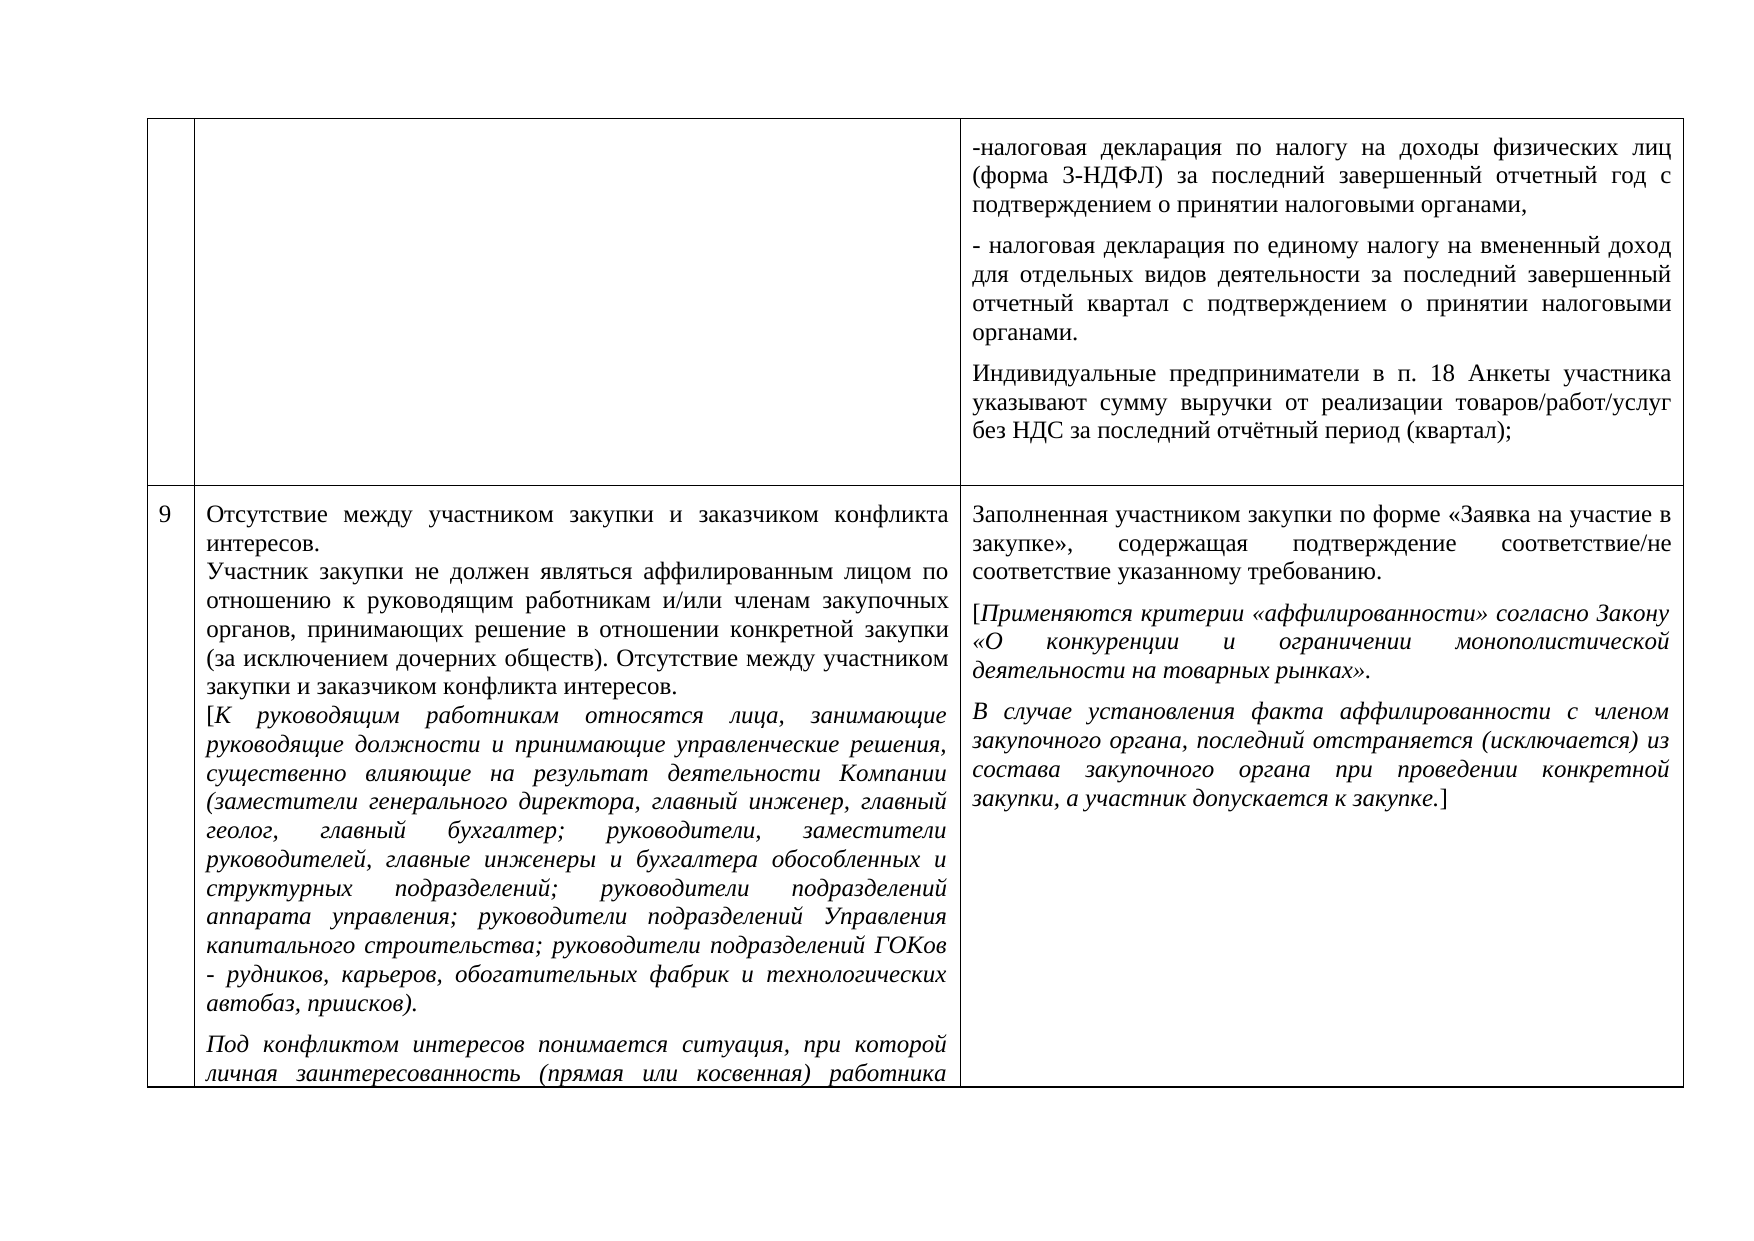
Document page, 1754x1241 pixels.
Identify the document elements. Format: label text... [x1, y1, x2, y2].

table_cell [961, 119, 1683, 485]
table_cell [195, 119, 960, 485]
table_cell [195, 486, 960, 1086]
table_cell 8 [148, 119, 194, 485]
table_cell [961, 486, 1683, 1086]
table_cell 9 [148, 486, 194, 1086]
